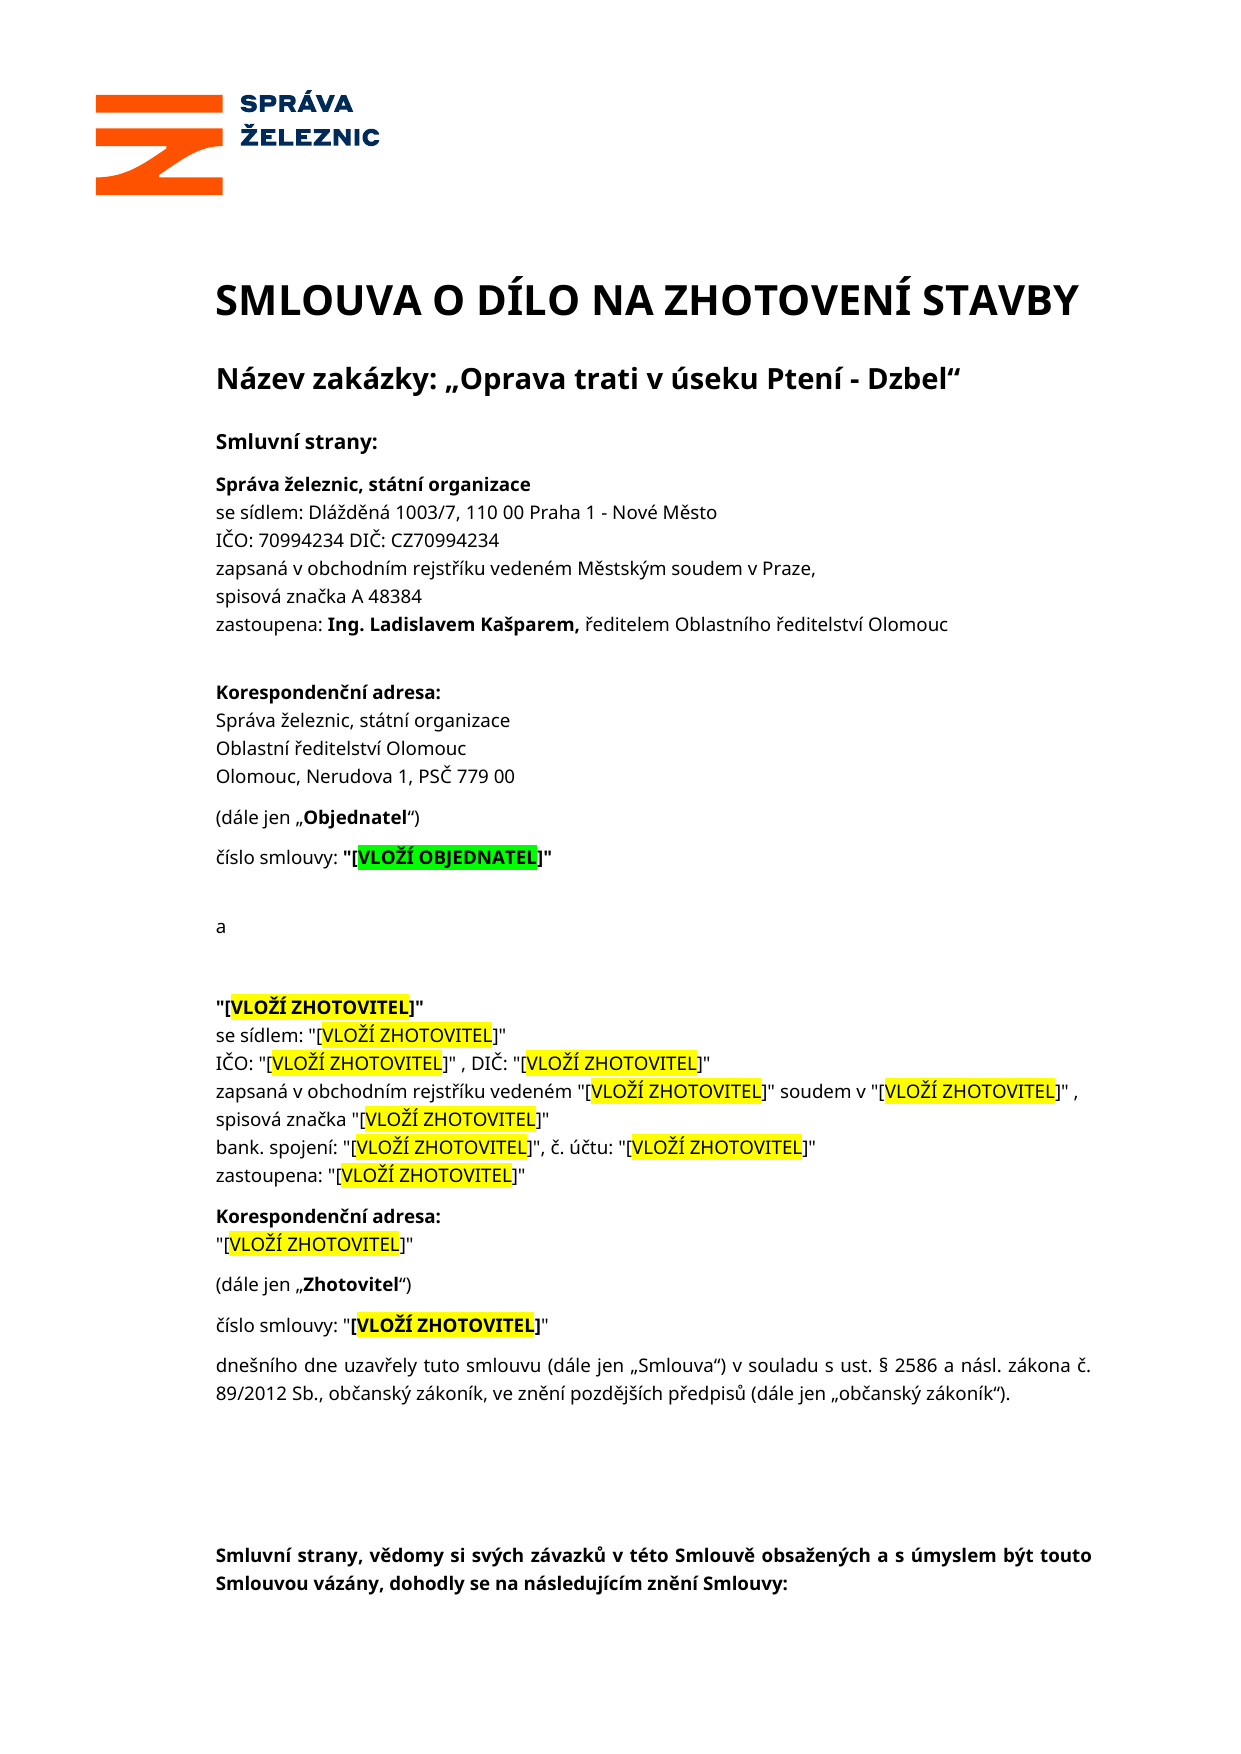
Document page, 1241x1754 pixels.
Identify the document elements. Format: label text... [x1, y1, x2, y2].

text Korespondenční adresa: [216, 679, 1093, 705]
text číslo smlouvy: "[VLOŽÍ OBJEDNATEL]" [537, 845, 1093, 870]
text zapsaná v obchodním rejstříku vedeném "[VLOŽÍ ZHOTOVITEL]" soudem v "[VLOŽÍ ZHOTOVITEL]" , [216, 1078, 591, 1104]
text IČO: "[VLOŽÍ ZHOTOVITEL]" , DIČ: "[VLOŽÍ ZHOTOVITEL]" [697, 1050, 1093, 1076]
text spisová značka A 48384 [216, 583, 1093, 608]
text Správa železnic, státní organizace [216, 471, 1093, 496]
text Správa železnic, státní organizace [216, 708, 1093, 733]
text "[VLOŽÍ ZHOTOVITEL]" [399, 1231, 1093, 1256]
text zastoupena: Ing. Ladislavem Kašparem, ředitelem Oblastního ředitelství Olomouc [216, 611, 1093, 637]
text bank. spojení: "[VLOŽÍ ZHOTOVITEL]", č. účtu: "[VLOŽÍ ZHOTOVITEL]" [802, 1134, 1093, 1160]
text IČO: 70994234 DIČ: CZ70994234 [216, 527, 1093, 552]
text číslo smlouvy: "[VLOŽÍ OBJEDNATEL]" [216, 845, 358, 870]
text se sídlem: Dlážděná 1003/7, 110 00 Praha 1 - Nové Město [216, 499, 1093, 524]
text číslo smlouvy: "[VLOŽÍ ZHOTOVITEL]" [534, 1312, 1093, 1337]
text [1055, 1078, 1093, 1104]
text dnešního dne uzavřely tuto smlouvu (dále jen „Smlouva“) v souladu s ust. § 2586 a násl. zákona č. 89/2012 Sb., občanský zákoník, ve znění pozdějších předpisů (dále jen „občanský zákoník“). [216, 1352, 1093, 1406]
text "[VLOŽÍ ZHOTOVITEL]" [409, 994, 1093, 1020]
text číslo smlouvy: "[VLOŽÍ ZHOTOVITEL]" [216, 1312, 357, 1337]
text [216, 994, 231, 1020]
text a [216, 913, 1093, 939]
text spisová značka "[VLOŽÍ ZHOTOVITEL]" [216, 1106, 365, 1132]
text (dále jen „Objednatel“) [216, 804, 1093, 830]
text (dále jen „Zhotovitel“) [216, 1271, 1093, 1297]
text Korespondenční adresa: [216, 1203, 1093, 1228]
text se sídlem: "[VLOŽÍ ZHOTOVITEL]" [492, 1022, 1093, 1048]
text Smluvní strany: [216, 427, 1093, 456]
text Smluvní strany, vědomy si svých závazků v této Smlouvě obsažených a s úmyslem být touto Smlouvou vázány, dohodly se na následujícím znění Smlouvy: [216, 1543, 1093, 1596]
text se sídlem: "[VLOŽÍ ZHOTOVITEL]" [216, 1022, 322, 1048]
text Oblastní ředitelství Olomouc [216, 736, 1093, 761]
text Název zakázky: „Oprava trati v úseku Ptení - Dzbel“ [216, 358, 1093, 398]
text zapsaná v obchodním rejstříku vedeném Městským soudem v Praze, [216, 555, 1093, 581]
text SMLOUVA O DÍLO NA ZHOTOVENÍ STAVBY [216, 271, 1093, 328]
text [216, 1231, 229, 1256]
text spisová značka "[VLOŽÍ ZHOTOVITEL]" [536, 1106, 1093, 1132]
text zastoupena: "[VLOŽÍ ZHOTOVITEL]" [216, 1162, 1093, 1188]
text Olomouc, Nerudova 1, PSČ 779 00 [216, 764, 1093, 789]
